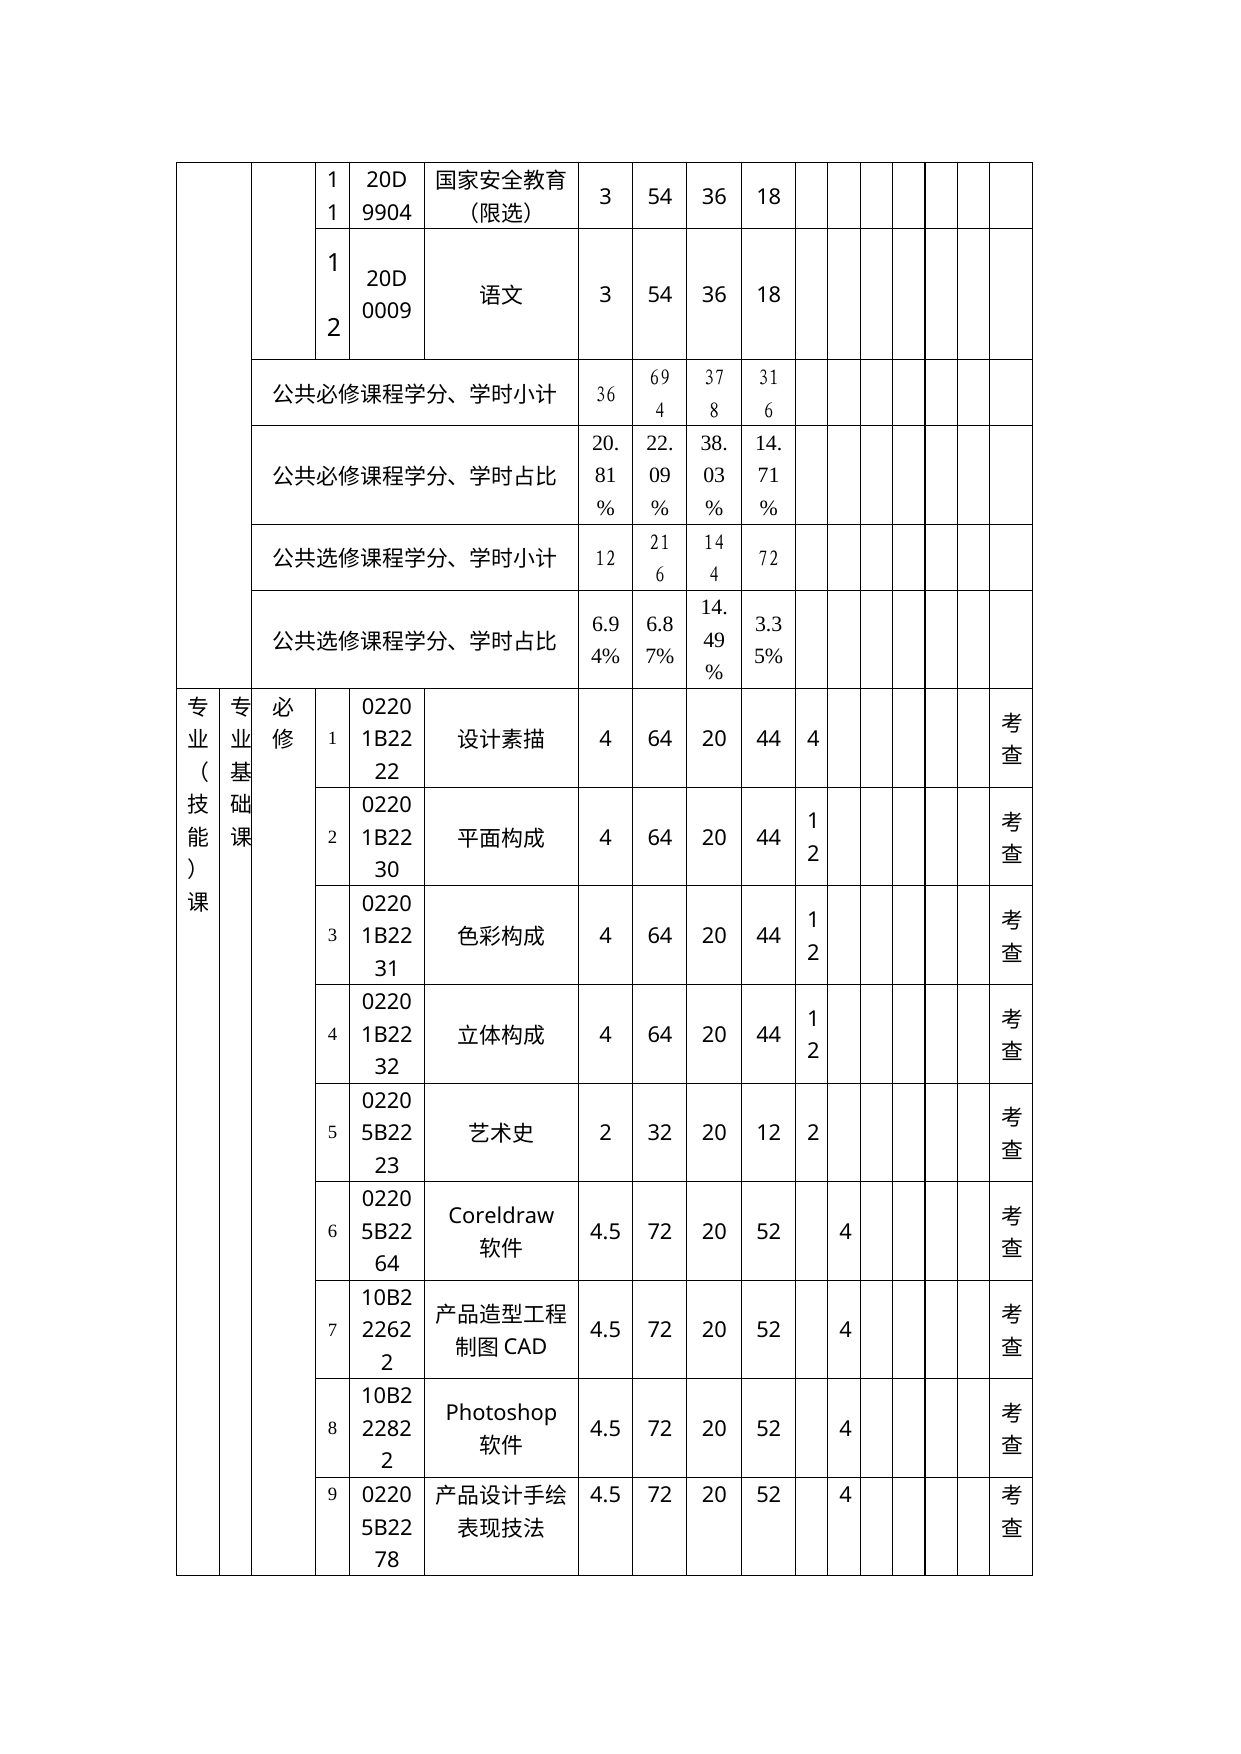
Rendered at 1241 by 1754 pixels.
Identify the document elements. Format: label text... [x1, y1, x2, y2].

table_cell 4.5 [579, 1281, 632, 1378]
table_cell [796, 525, 827, 590]
table_cell 316 [742, 360, 795, 425]
table_cell [861, 985, 892, 1082]
table_cell 4.5 [579, 1478, 632, 1575]
table_cell 4.5 [579, 1182, 632, 1279]
table_cell [861, 1084, 892, 1181]
table_cell 考查 [990, 1281, 1032, 1378]
table_cell 72 [633, 1478, 686, 1575]
table_cell 20D9904 [350, 163, 424, 228]
table_cell [861, 525, 892, 590]
table_cell 36 [687, 163, 741, 228]
table_cell [958, 886, 989, 984]
table_cell 6.94% [579, 591, 632, 688]
table_cell 11 [316, 163, 349, 228]
table_cell [861, 1379, 892, 1477]
table_cell 72 [633, 1281, 686, 1378]
table_cell [861, 163, 892, 228]
table_cell 22.09% [633, 426, 686, 524]
table_cell [796, 1182, 827, 1279]
table_cell 4.5 [579, 1379, 632, 1477]
table_cell 考查 [990, 689, 1032, 787]
table_cell 3 [579, 229, 632, 359]
table_cell 5 [316, 1084, 349, 1181]
table_cell 12 [316, 229, 349, 359]
table_cell 平面构成 [425, 788, 578, 885]
table_cell 20 [687, 689, 741, 787]
table_cell 3.35% [742, 591, 795, 688]
table_cell [796, 163, 827, 228]
table_cell [893, 1379, 924, 1477]
table_cell [893, 788, 924, 885]
table_cell [926, 985, 957, 1082]
table_cell [926, 1478, 957, 1575]
table_cell 38.03% [687, 426, 741, 524]
table_cell [958, 788, 989, 885]
table_cell [861, 591, 892, 688]
table_cell 02201B2230 [350, 788, 424, 885]
table_cell 64 [633, 788, 686, 885]
table_cell 产品设计手绘表现技法 [425, 1478, 578, 1575]
table_cell 20.81% [579, 426, 632, 524]
table_cell 国家安全教育（限选） [425, 163, 578, 228]
table_cell 2 [579, 1084, 632, 1181]
table_cell 02205B2278 [350, 1478, 424, 1575]
table_cell 3 [579, 163, 632, 228]
table_cell 20 [687, 788, 741, 885]
table_cell 9 [316, 1478, 349, 1575]
table_cell Coreldraw软件 [425, 1182, 578, 1279]
table_cell [893, 1084, 924, 1181]
table_cell 语文 [425, 229, 578, 359]
table_cell 专业（技能）课 [177, 689, 219, 1575]
table_cell 36 [687, 229, 741, 359]
table_cell [958, 360, 989, 425]
table_cell [926, 229, 957, 359]
table_cell 12 [579, 525, 632, 590]
table_cell [990, 229, 1032, 359]
table_cell [958, 689, 989, 787]
table_cell 公共必修课程学分、学时占比 [252, 426, 578, 524]
table_cell [926, 426, 957, 524]
table_cell 立体构成 [425, 985, 578, 1082]
table_cell [796, 1379, 827, 1477]
table_cell 02201B2231 [350, 886, 424, 984]
table_cell 216 [633, 525, 686, 590]
table_cell [926, 689, 957, 787]
table_cell [926, 788, 957, 885]
table_cell [828, 360, 860, 425]
table_cell [796, 1478, 827, 1575]
table_cell 44 [742, 689, 795, 787]
table_cell 4 [796, 689, 827, 787]
table_cell 694 [633, 360, 686, 425]
table_cell 2 [316, 788, 349, 885]
table_cell 72 [633, 1182, 686, 1279]
table_cell 72 [742, 525, 795, 590]
table_cell 8 [316, 1379, 349, 1477]
table_cell [796, 591, 827, 688]
table_cell [926, 1281, 957, 1378]
table_cell 20 [687, 1281, 741, 1378]
table_cell 1 [316, 689, 349, 787]
table_cell 44 [742, 886, 795, 984]
table_cell [926, 525, 957, 590]
table_cell 72 [633, 1379, 686, 1477]
table_cell 20 [687, 1084, 741, 1181]
table_cell 02201B2222 [350, 689, 424, 787]
table_cell 产品造型工程制图CAD [425, 1281, 578, 1378]
table_cell 52 [742, 1478, 795, 1575]
table_cell 20 [687, 1379, 741, 1477]
table_cell [893, 591, 924, 688]
table_cell 144 [687, 525, 741, 590]
table_cell [893, 525, 924, 590]
table_cell [796, 426, 827, 524]
table_cell [828, 229, 860, 359]
table_cell [990, 426, 1032, 524]
table_cell 4 [316, 985, 349, 1082]
table_cell 64 [633, 689, 686, 787]
table_cell [990, 591, 1032, 688]
table_cell 4 [579, 886, 632, 984]
table_cell [958, 591, 989, 688]
table_cell [958, 1084, 989, 1181]
table_cell 公共选修课程学分、学时小计 [252, 525, 578, 590]
table_cell [926, 163, 957, 228]
table_cell 专业基础课 [220, 689, 251, 1575]
table_cell 色彩构成 [425, 886, 578, 984]
table_cell [861, 1478, 892, 1575]
table_cell 2 [796, 1084, 827, 1181]
table_cell 考查 [990, 1084, 1032, 1181]
table_cell [926, 591, 957, 688]
table_cell 12 [742, 1084, 795, 1181]
table_cell [796, 229, 827, 359]
table_cell [893, 1281, 924, 1378]
table_cell [828, 689, 860, 787]
table_cell 4 [828, 1379, 860, 1477]
table_cell 20 [687, 886, 741, 984]
table_cell 4 [828, 1478, 860, 1575]
table_cell 6.87% [633, 591, 686, 688]
table_cell 12 [796, 788, 827, 885]
table_cell [990, 360, 1032, 425]
table_cell [958, 426, 989, 524]
table_cell 02201B2232 [350, 985, 424, 1082]
table_cell [926, 1182, 957, 1279]
table_cell [926, 1084, 957, 1181]
table_cell 02205B2264 [350, 1182, 424, 1279]
table_cell [958, 525, 989, 590]
table_cell [828, 525, 860, 590]
table_cell [828, 1084, 860, 1181]
table_cell 20 [687, 985, 741, 1082]
table_cell [893, 689, 924, 787]
table_cell [861, 886, 892, 984]
table_cell [861, 360, 892, 425]
table_cell [958, 1478, 989, 1575]
table_cell 设计素描 [425, 689, 578, 787]
table_cell 必修 [252, 689, 315, 1575]
table_cell 12 [796, 886, 827, 984]
table_cell [861, 426, 892, 524]
table_cell 4 [828, 1182, 860, 1279]
table_cell 32 [633, 1084, 686, 1181]
table_cell [828, 788, 860, 885]
table_cell 378 [687, 360, 741, 425]
table_cell [893, 426, 924, 524]
table_cell 3 [316, 886, 349, 984]
table_cell 公共必修课程学分、学时小计 [252, 360, 578, 425]
table_cell 20 [687, 1478, 741, 1575]
table_cell [926, 886, 957, 984]
table_cell 4 [828, 1281, 860, 1378]
table_cell 考查 [990, 886, 1032, 984]
table_cell [828, 426, 860, 524]
table_cell 艺术史 [425, 1084, 578, 1181]
table_cell [990, 525, 1032, 590]
table_cell 10B222622 [350, 1281, 424, 1378]
table_cell 52 [742, 1379, 795, 1477]
table_cell 12 [796, 985, 827, 1082]
table_cell [861, 1182, 892, 1279]
table_cell 36 [579, 360, 632, 425]
table_cell 考查 [990, 788, 1032, 885]
table_cell [893, 360, 924, 425]
table_cell [893, 985, 924, 1082]
table_cell [958, 163, 989, 228]
table_cell [796, 1281, 827, 1378]
table_cell [796, 360, 827, 425]
table_cell [828, 591, 860, 688]
table_cell 10B222822 [350, 1379, 424, 1477]
table_cell [926, 360, 957, 425]
table_cell Photoshop软件 [425, 1379, 578, 1477]
table_cell 44 [742, 788, 795, 885]
table_cell 考查 [990, 1478, 1032, 1575]
table_cell 7 [316, 1281, 349, 1378]
table_cell 公共选修课程学分、学时占比 [252, 591, 578, 688]
table_cell [828, 985, 860, 1082]
table_cell [893, 886, 924, 984]
table_cell [861, 229, 892, 359]
table_cell [861, 788, 892, 885]
table_cell [958, 1281, 989, 1378]
table_cell 52 [742, 1281, 795, 1378]
table_cell 18 [742, 229, 795, 359]
table_cell [958, 1379, 989, 1477]
table_cell 44 [742, 985, 795, 1082]
table_cell 18 [742, 163, 795, 228]
table_cell 4 [579, 788, 632, 885]
table_cell 14.71% [742, 426, 795, 524]
table_cell [893, 1182, 924, 1279]
table_cell 考查 [990, 1182, 1032, 1279]
table_cell [861, 689, 892, 787]
table_cell [861, 1281, 892, 1378]
table_cell 4 [579, 985, 632, 1082]
table_cell [958, 229, 989, 359]
table_cell [893, 1478, 924, 1575]
table_cell 考查 [990, 985, 1032, 1082]
table_cell [828, 163, 860, 228]
table_cell [958, 1182, 989, 1279]
table_cell 20 [687, 1182, 741, 1279]
table_cell 20D0009 [350, 229, 424, 359]
table_cell [990, 163, 1032, 228]
table_cell [893, 229, 924, 359]
table_cell 14.49% [687, 591, 741, 688]
table_cell 54 [633, 229, 686, 359]
table_cell 考查 [990, 1379, 1032, 1477]
table_cell 6 [316, 1182, 349, 1279]
table_cell 4 [579, 689, 632, 787]
table_cell 64 [633, 886, 686, 984]
table_cell 64 [633, 985, 686, 1082]
table_cell [893, 163, 924, 228]
table_cell [828, 886, 860, 984]
table_cell [926, 1379, 957, 1477]
table_cell [958, 985, 989, 1082]
table_cell 52 [742, 1182, 795, 1279]
table_cell 02205B2223 [350, 1084, 424, 1181]
table_cell 54 [633, 163, 686, 228]
